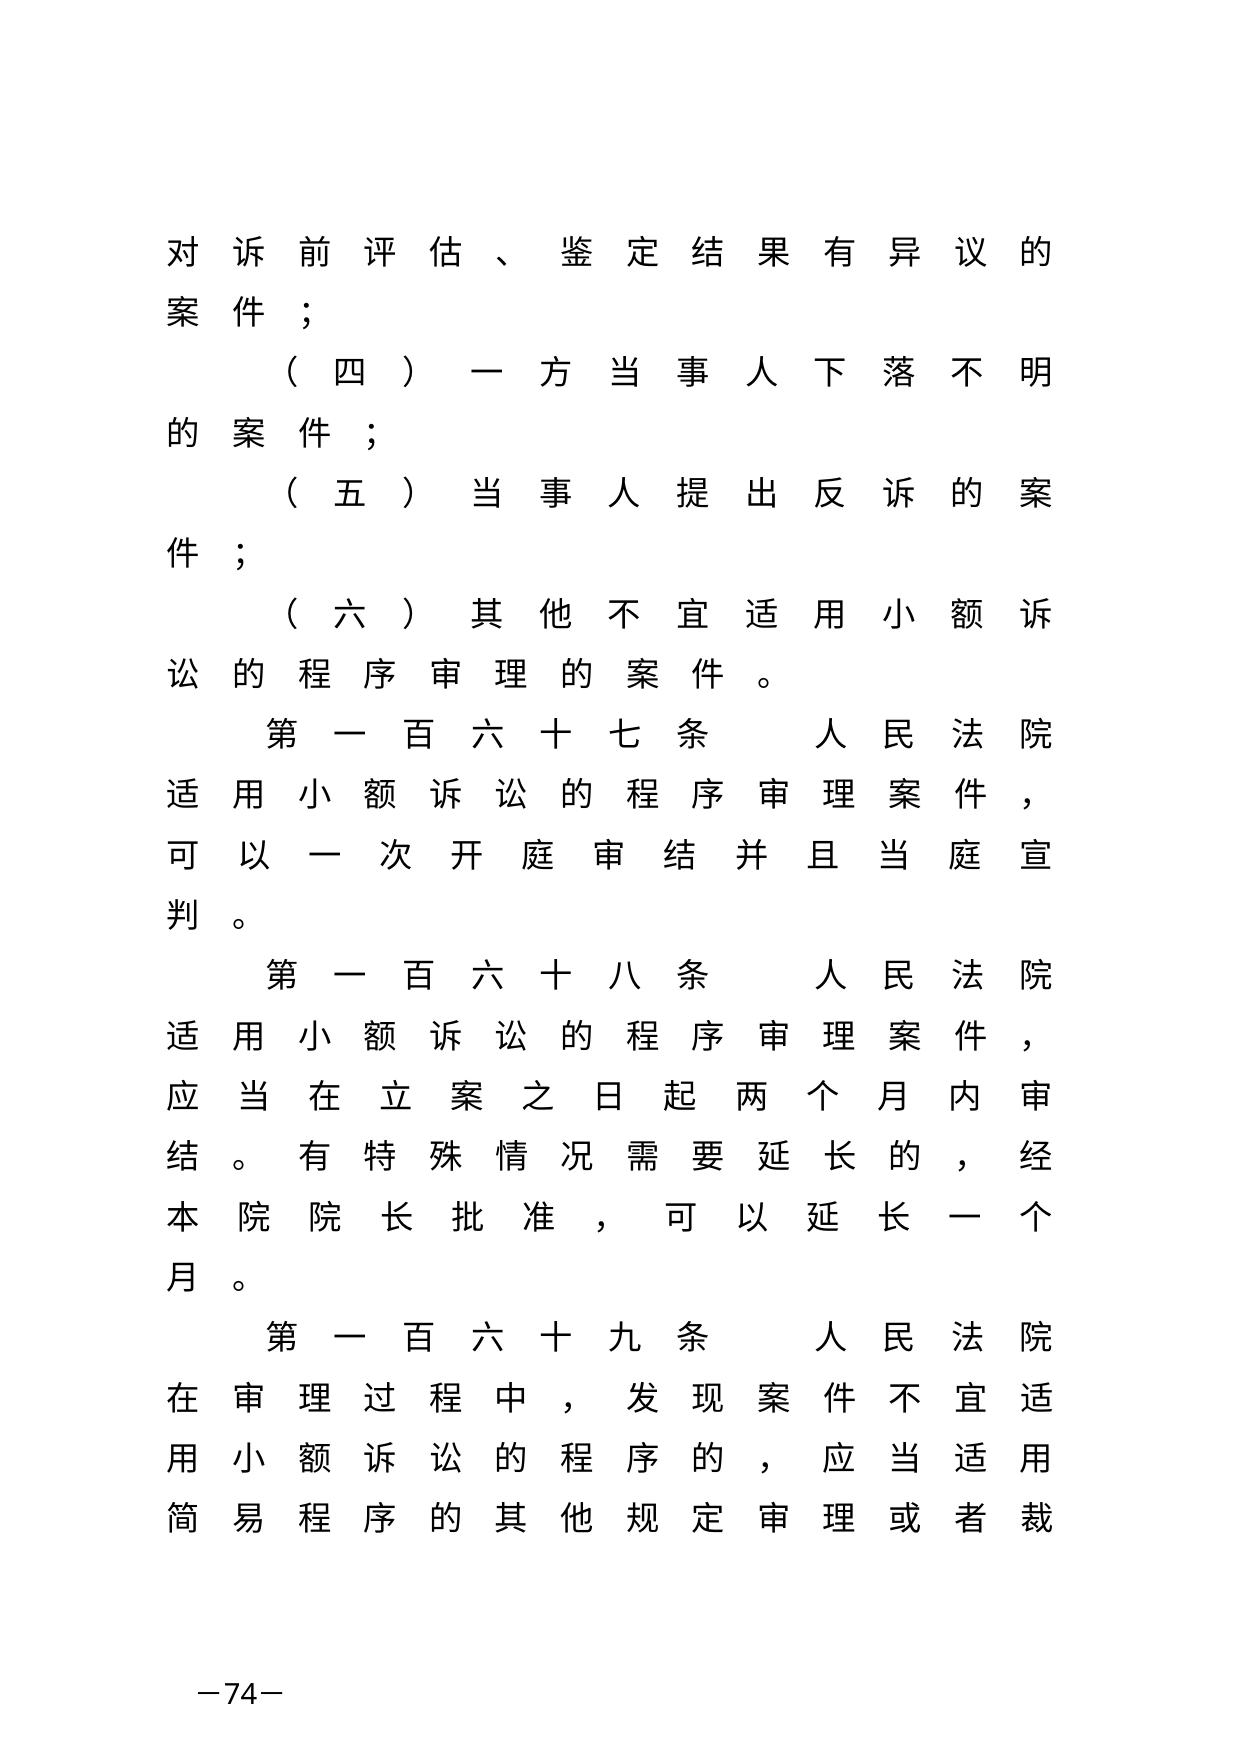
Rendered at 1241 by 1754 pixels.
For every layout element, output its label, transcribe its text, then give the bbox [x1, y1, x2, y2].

text （五）当事人提出反诉的案件； [167, 461, 1085, 581]
text 第一百六十八条 人民法院适用小额诉讼的程序审理案件，应当在立案之日起两个月内审结。有特殊情况需要延长的，经本院院长批准，可以延长一个月。 [167, 943, 1085, 1305]
text （四）一方当事人下落不明的案件； [167, 340, 1085, 461]
text 第一百六十七条 人民法院适用小额诉讼的程序审理案件，可以一次开庭审结并且当庭宣判。 [167, 702, 1085, 943]
text （六）其他不宜适用小额诉讼的程序审理的案件。 [167, 581, 1085, 702]
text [167, 1305, 1085, 1546]
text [167, 219, 1085, 340]
